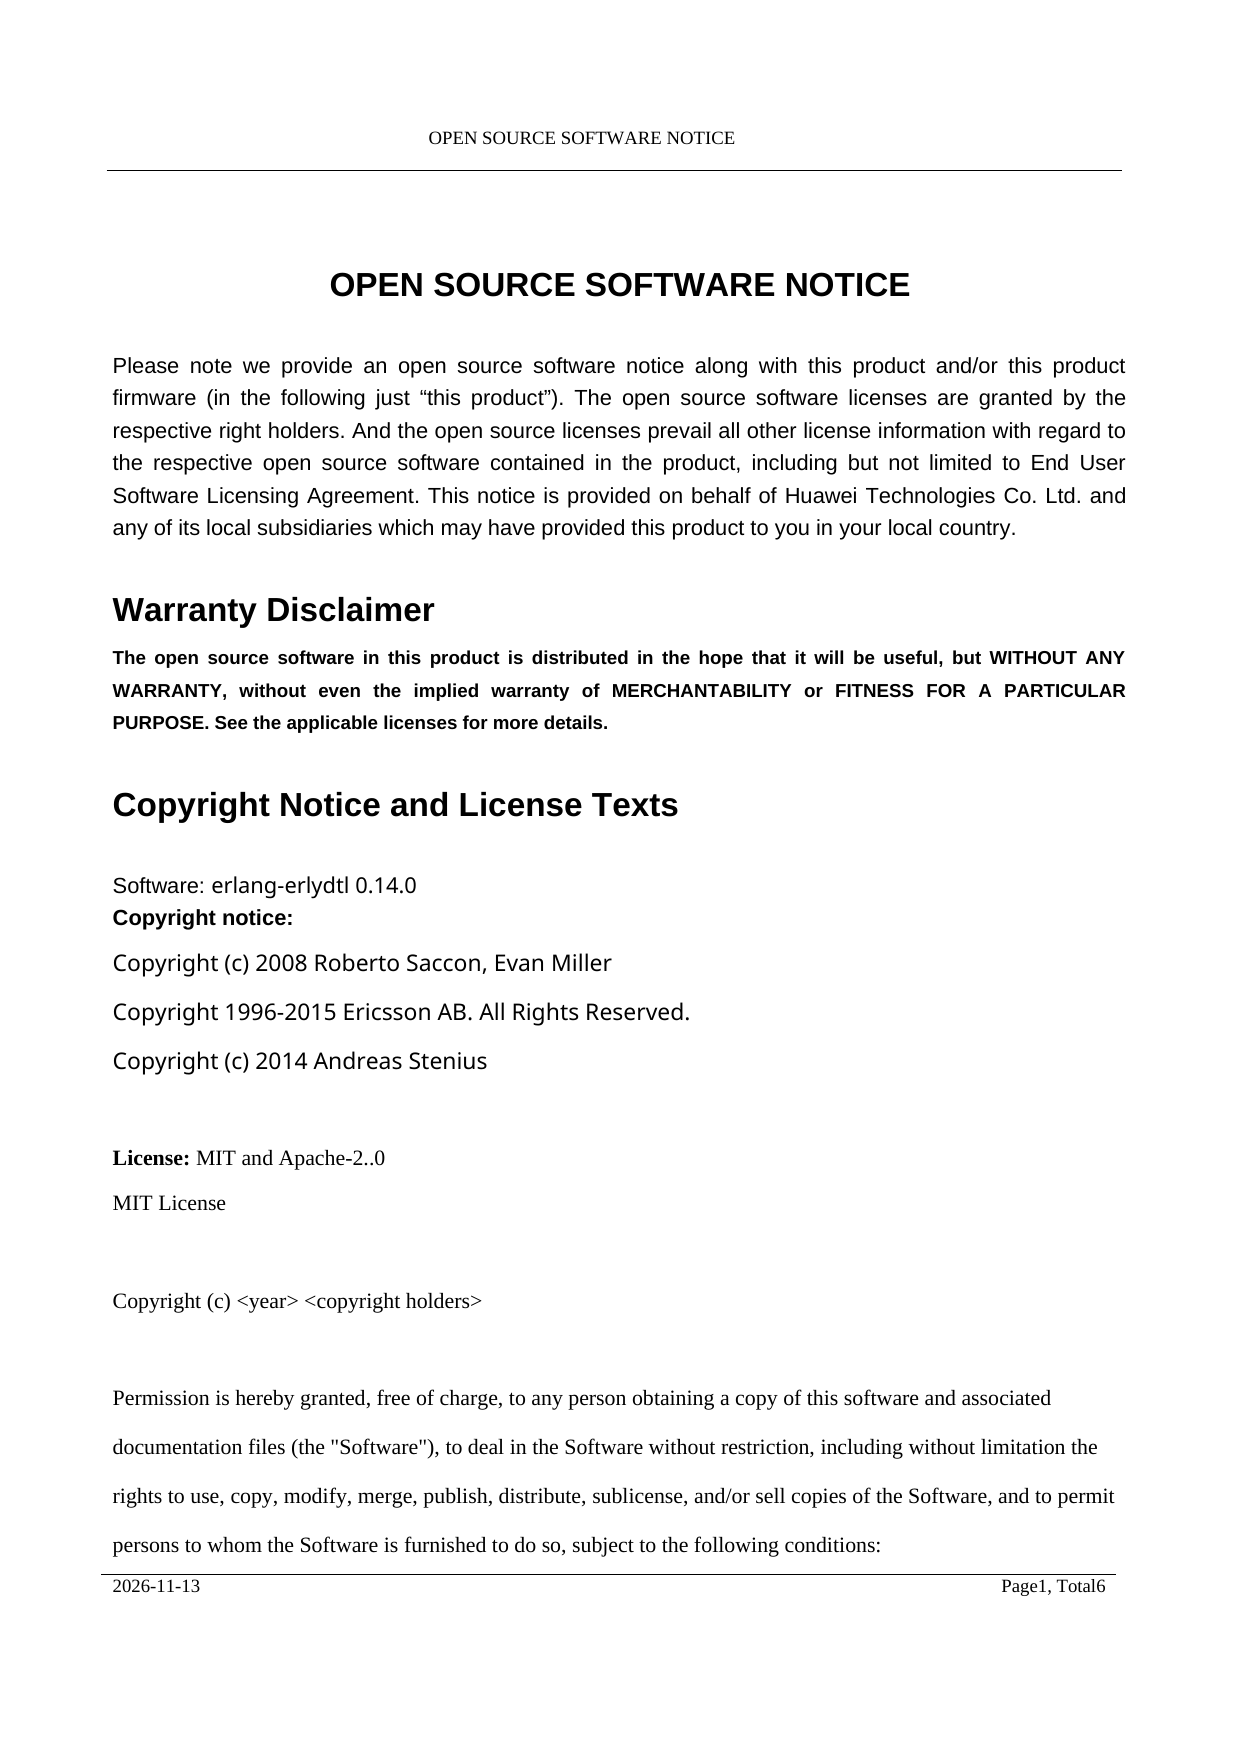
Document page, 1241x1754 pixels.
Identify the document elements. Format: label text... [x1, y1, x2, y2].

text The open source software in this product is distributed in the hope that it will be useful, but WITHOUT ANY WARRANTY, without even the implied warranty of MERCHANTABILITY or FITNESS FOR A PARTICULAR PURPOSE. See the applicable licenses for more details. [112, 641, 1128, 739]
text Warranty Disclaimer [112, 576, 1128, 641]
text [112, 1187, 1128, 1560]
text Copyright notice: [112, 901, 1128, 934]
text Copyright Notice and License Texts [112, 771, 1128, 836]
text Please note we provide an open source software notice along with this product and/or this product firmware (in the following just “this product”). The open source software licenses are granted by the respective right holders. And the open source licenses prevail all other license information with regard to the respective open source software contained in the product, including but not limited to End User Software Licensing Agreement. This notice is provided on behalf of Huawei Technologies Co. Ltd. and any of its local subsidiaries which may have provided this product to you in your local country. [112, 349, 1128, 544]
text OPEN SOURCE SOFTWARE NOTICE [112, 251, 1128, 316]
text Software: erlang-erlydtl 0.14.0 [112, 869, 1128, 901]
text License: MIT and Apache-2..0 [112, 1142, 1128, 1174]
text Copyright (c) 2008 Roberto Saccon, Evan Miller Copyright 1996-2015 Ericsson AB. All Rights Reserved. Copyright (c) 2014 Andreas Stenius [112, 947, 1128, 1125]
